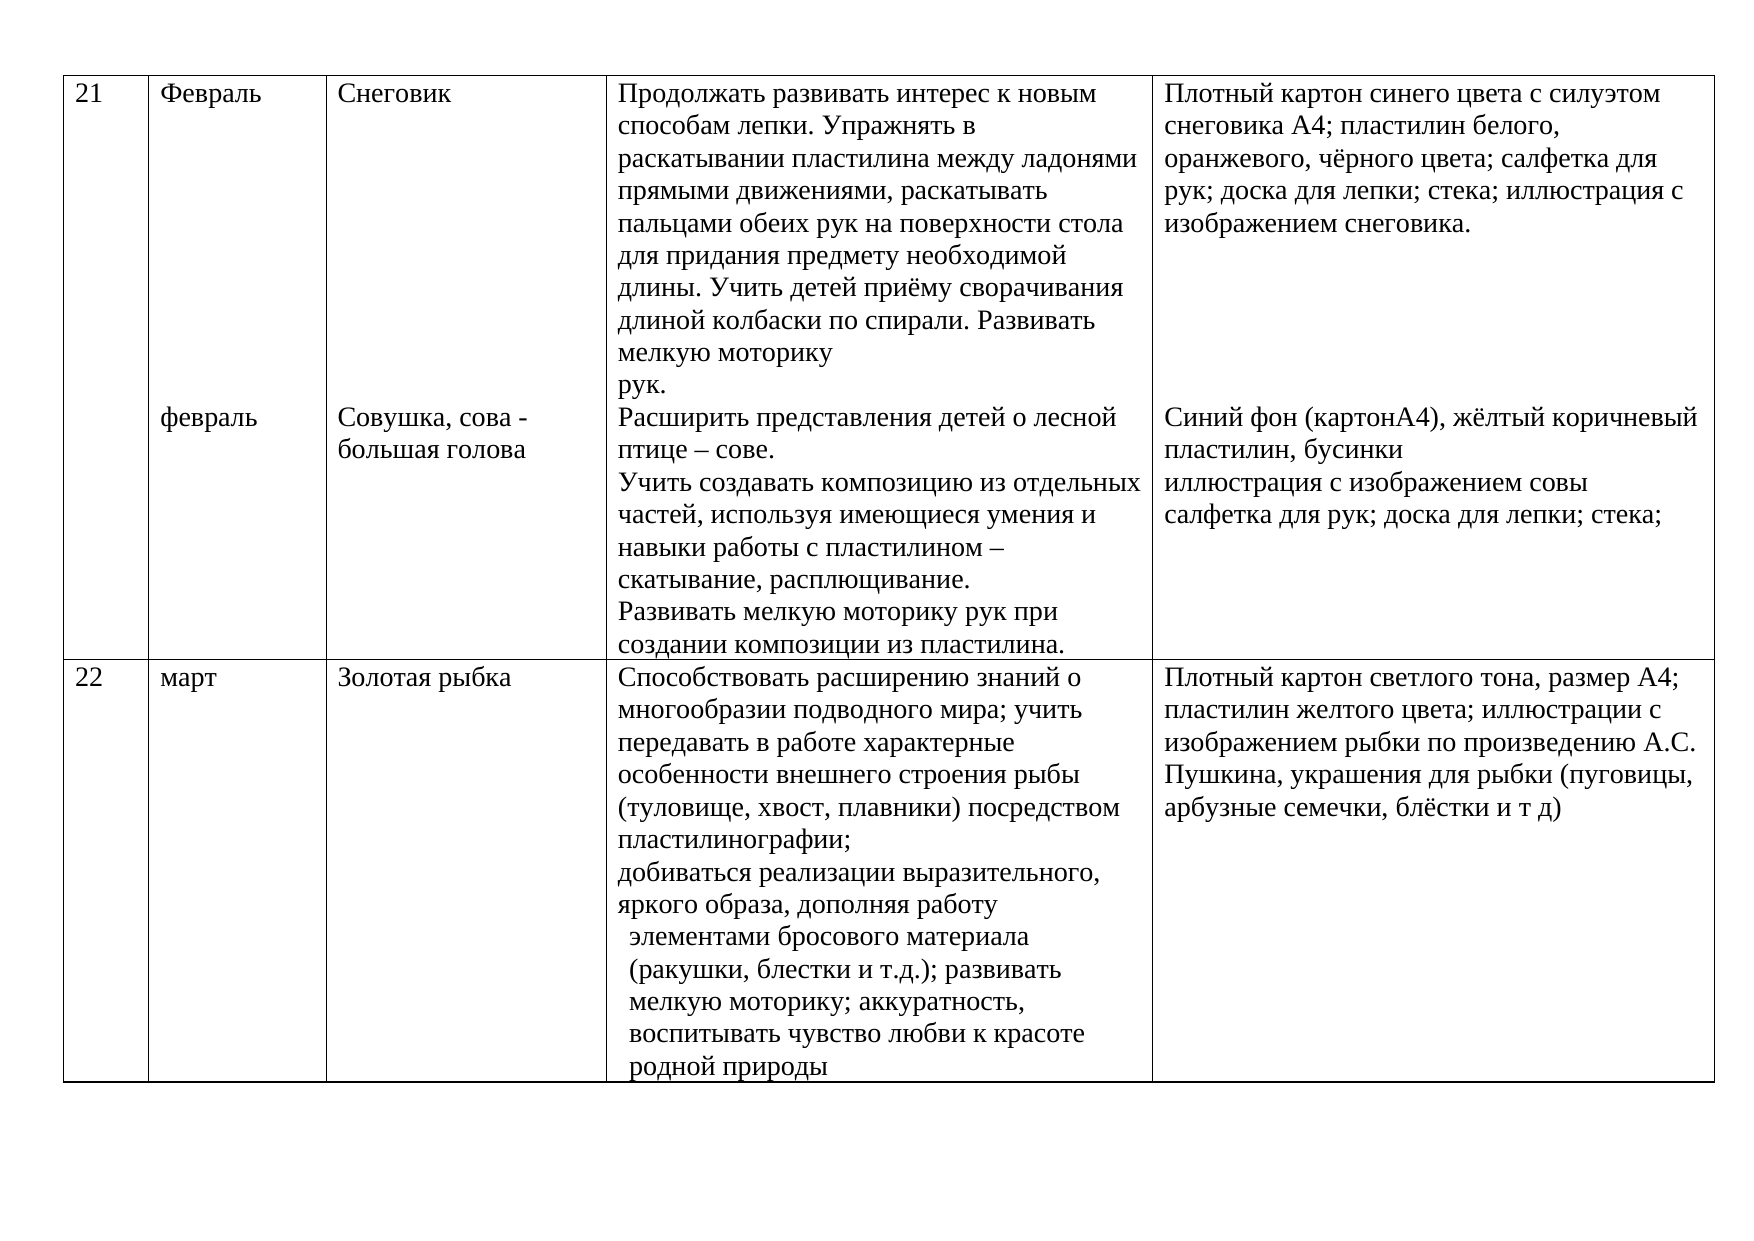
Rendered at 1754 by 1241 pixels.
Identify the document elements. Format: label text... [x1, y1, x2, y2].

table_header Плотный картон синего цвета с силуэтом снеговика А4; пластилин белого, оранжевого, чёрного цвета; салфетка для рук; доска для лепки; стека; иллюстрация с изображением снеговика. Синий фон (картонА4), жёлтый коричневый пластилин, бусинки иллюстрация с изображением совы салфетка для рук; доска для лепки; стека; [1153, 76, 1714, 659]
table_cell 22 [64, 660, 148, 1081]
table_header 21 [64, 76, 148, 659]
table_cell март [149, 660, 326, 1081]
table_cell Золотая рыбка [327, 660, 606, 1081]
table_header Снеговик Совушка, сова - большая голова [327, 76, 606, 659]
table_cell Плотный картон светлого тона, размер А4; пластилин желтого цвета; иллюстрации с изображением рыбки по произведению А.С. Пушкина, украшения для рыбки (пуговицы, арбузные семечки, блёстки и т д) [1153, 660, 1714, 1081]
table_header Февраль февраль [149, 76, 326, 659]
table_cell Способствовать расширению знаний о многообразии подводного мира; учить передавать в работе характерные особенности внешнего строения рыбы (туловище, хвост, плавники) посредством пластилинографии; добиваться реализации выразительного, яркого образа, дополняя работу [607, 660, 1152, 1081]
table_header Продолжать развивать интерес к новым способам лепки. Упражнять в раскатывании пластилина между ладонями прямыми движениями, раскатывать пальцами обеих рук на поверхности стола для придания предмету необходимой длины. Учить детей приёму сворачивания длиной колбаски по спирали. Развивать мелкую моторику рук. Расширить представления детей о лесной птице – сове. Учить создавать композицию из отдельных частей, используя имеющиеся умения и навыки работы с пластилином – скатывание, расплющивание. Развивать мелкую моторику рук при создании композиции из пластилина. [607, 76, 1152, 659]
